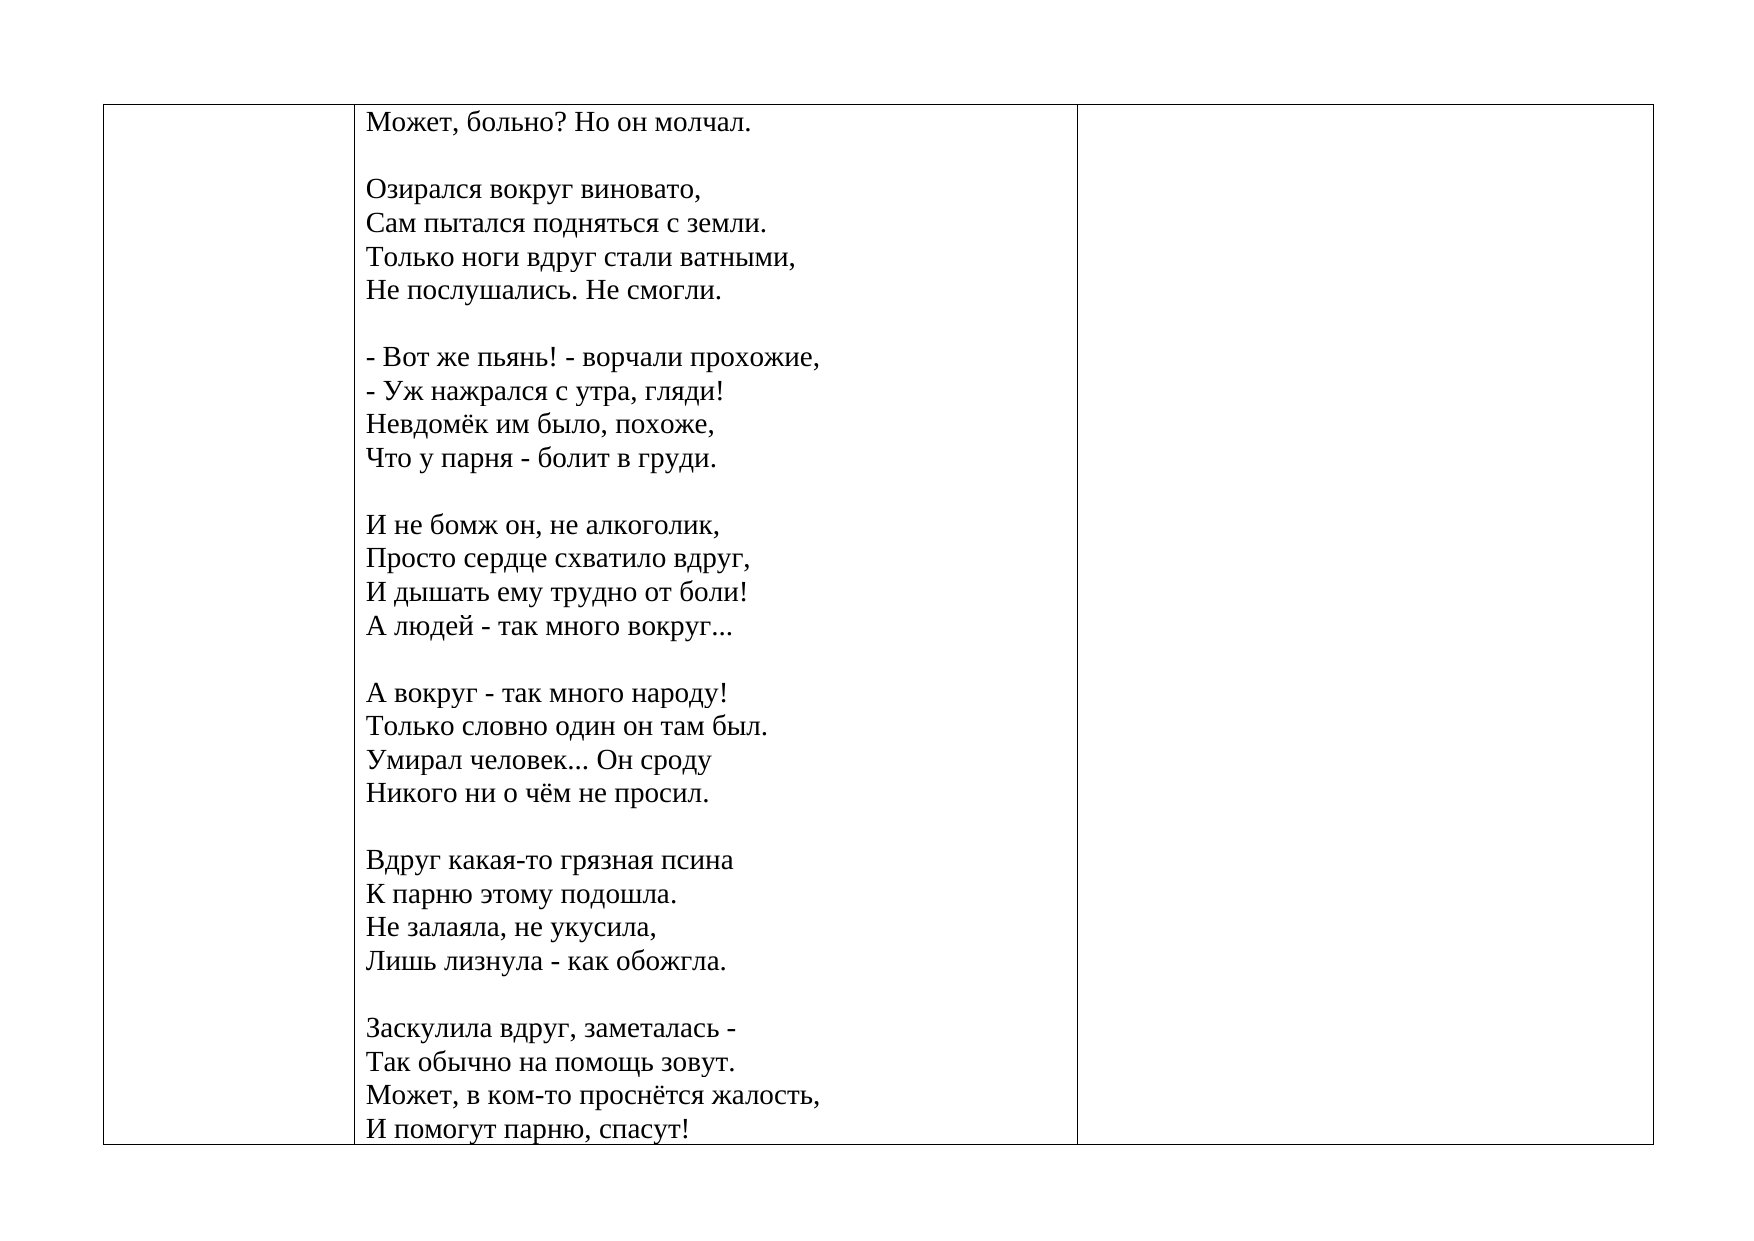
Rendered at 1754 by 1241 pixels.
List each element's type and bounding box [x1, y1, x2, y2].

table_cell [1078, 105, 1653, 1144]
table_cell [104, 105, 354, 1144]
table_cell [355, 105, 1077, 1144]
